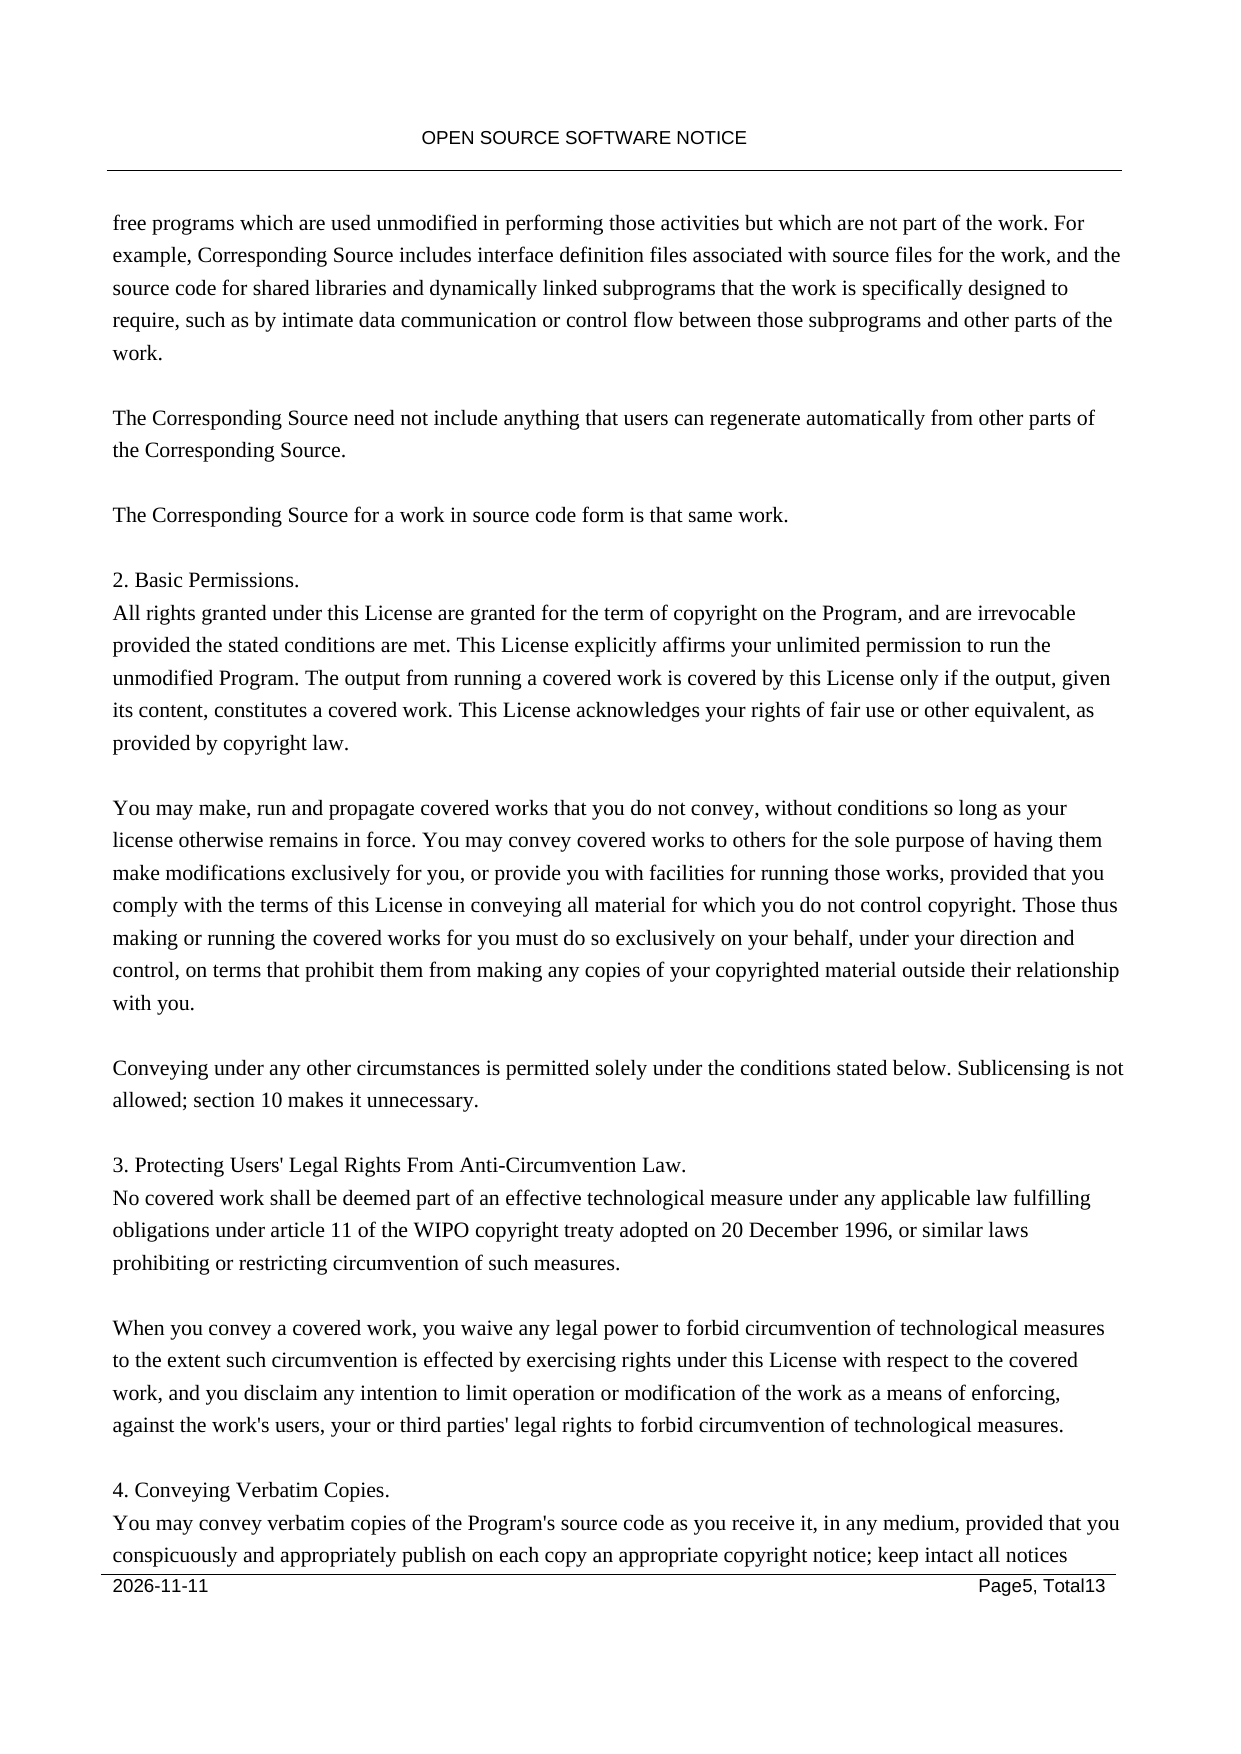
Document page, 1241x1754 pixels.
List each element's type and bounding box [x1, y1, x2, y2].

text [112, 206, 1128, 1571]
